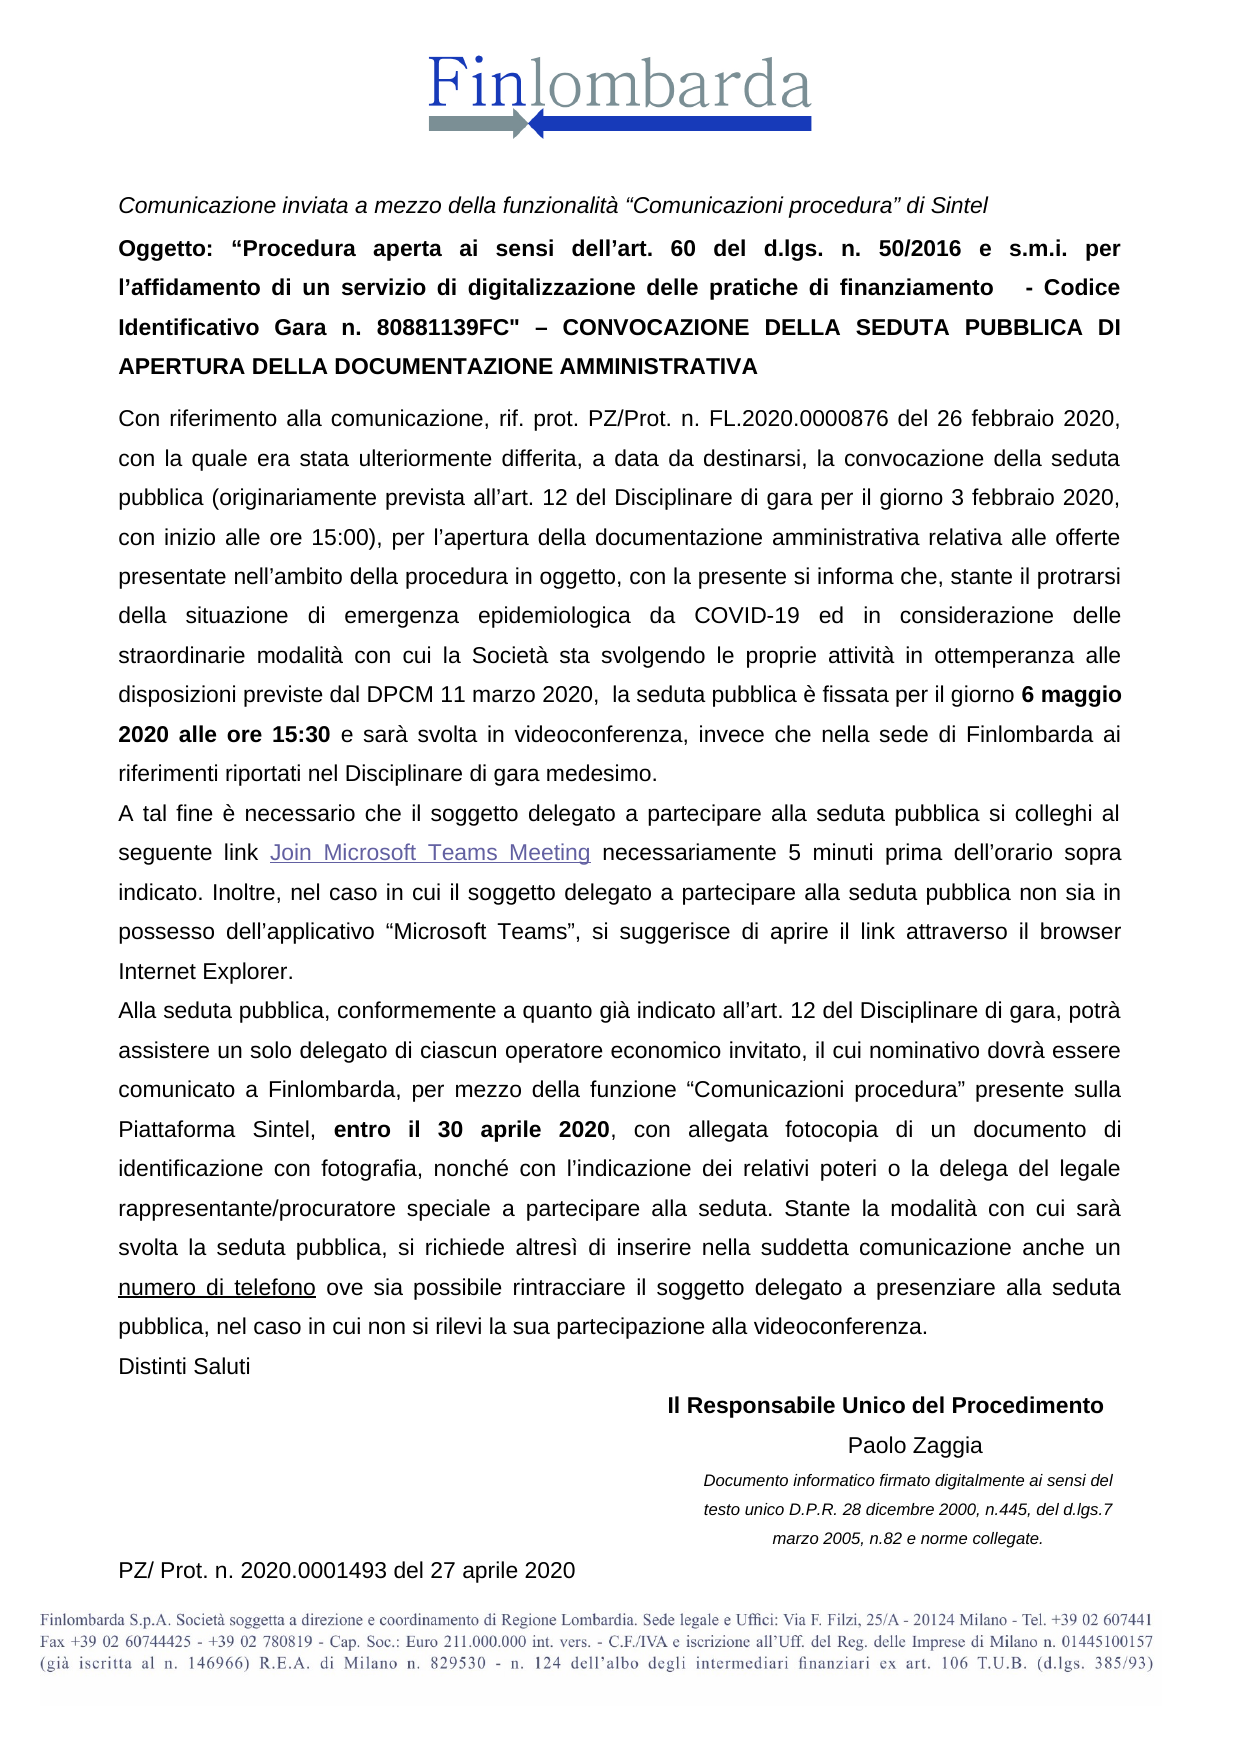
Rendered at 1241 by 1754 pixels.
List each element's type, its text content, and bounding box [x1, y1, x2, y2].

text A tal fine è necessario che il soggetto delegato a partecipare alla seduta pubblica si colleghi al seguente link Join Microsoft Teams Meeting necessariamente 5 minuti prima dell’orario sopra indicato. Inoltre, nel caso in cui il soggetto delegato a partecipare alla seduta pubblica non sia in possesso dell’applicativo “Microsoft Teams”, si suggerisce di aprire il link attraverso il browser Internet Explorer. [118, 800, 1122, 984]
picture [428, 55, 812, 139]
list Paolo Zaggia [708, 1432, 1122, 1458]
list PZ/ Prot. n. 2020.0001493 del 27 aprile 2020 [118, 1557, 1122, 1584]
text Con riferimento alla comunicazione, rif. prot. PZ/Prot. n. FL.2020.0000876 del 26 febbraio 2020, con la quale era stata ulteriormente differita, a data da destinarsi, la convocazione della seduta pubblica (originariamente prevista all’art. 12 del Disciplinare di gara per il giorno 3 febbraio 2020, con inizio alle ore 15:00), per l’apertura della documentazione amministrativa relativa alle offerte presentate nell’ambito della procedura in oggetto, con la presente si informa che, stante il protrarsi della situazione di emergenza epidemiologica da COVID-19 ed in considerazione delle straordinarie modalità con cui la Società sta svolgendo le proprie attività in ottemperanza alle disposizioni previste dal DPCM 11 marzo 2020, la seduta pubblica è fissata per il giorno 6 maggio 2020 alle ore 15:30 e sarà svolta in videoconferenza, invece che nella sede di Finlombarda ai riferimenti riportati nel Disciplinare di gara medesimo. [118, 405, 1122, 787]
text Alla seduta pubblica, conformemente a quanto già indicato all’art. 12 del Disciplinare di gara, potrà assistere un solo delegato di ciascun operatore economico invitato, il cui nominativo dovrà essere comunicato a Finlombarda, per mezzo della funzione “Comunicazioni procedura” presente sulla Piattaforma Sintel, entro il 30 aprile 2020, con allegata fotocopia di un documento di identificazione con fotografia, nonché con l’indicazione dei relativi poteri o la delega del legale rappresentante/procuratore speciale a partecipare alla seduta. Stante la modalità con cui sarà svolta la seduta pubblica, si richiede altresì di inserire nella suddetta comunicazione anche un numero di telefono ove sia possibile rintracciare il soggetto delegato a presenziare alla seduta pubblica, nel caso in cui non si rilevi la sua partecipazione alla videoconferenza. [118, 997, 1122, 1339]
text Oggetto: “Procedura aperta ai sensi dell’art. 60 del d.lgs. n. 50/2016 e s.m.i. per l’affidamento di un servizio di digitalizzazione delle pratiche di finanziamento - Codice Identificativo Gara n. 80881139FC" – CONVOCAZIONE DELLA SEDUTA PUBBLICA DI APERTURA DELLA DOCUMENTAZIONE AMMINISTRATIVA [118, 235, 1122, 379]
picture [40, 1610, 1163, 1706]
text Distinti Saluti [118, 1353, 1122, 1379]
text Comunicazione inviata a mezzo della funzionalità “Comunicazioni procedura” di Sintel [118, 192, 1122, 218]
list Il Responsabile Unico del Procedimento [650, 1392, 1122, 1418]
list Documento informatico firmato digitalmente ai sensi del testo unico D.P.R. 28 dicembre 2000, n.445, del d.lgs.7 marzo 2005, n.82 e norme collegate. [694, 1471, 1122, 1548]
